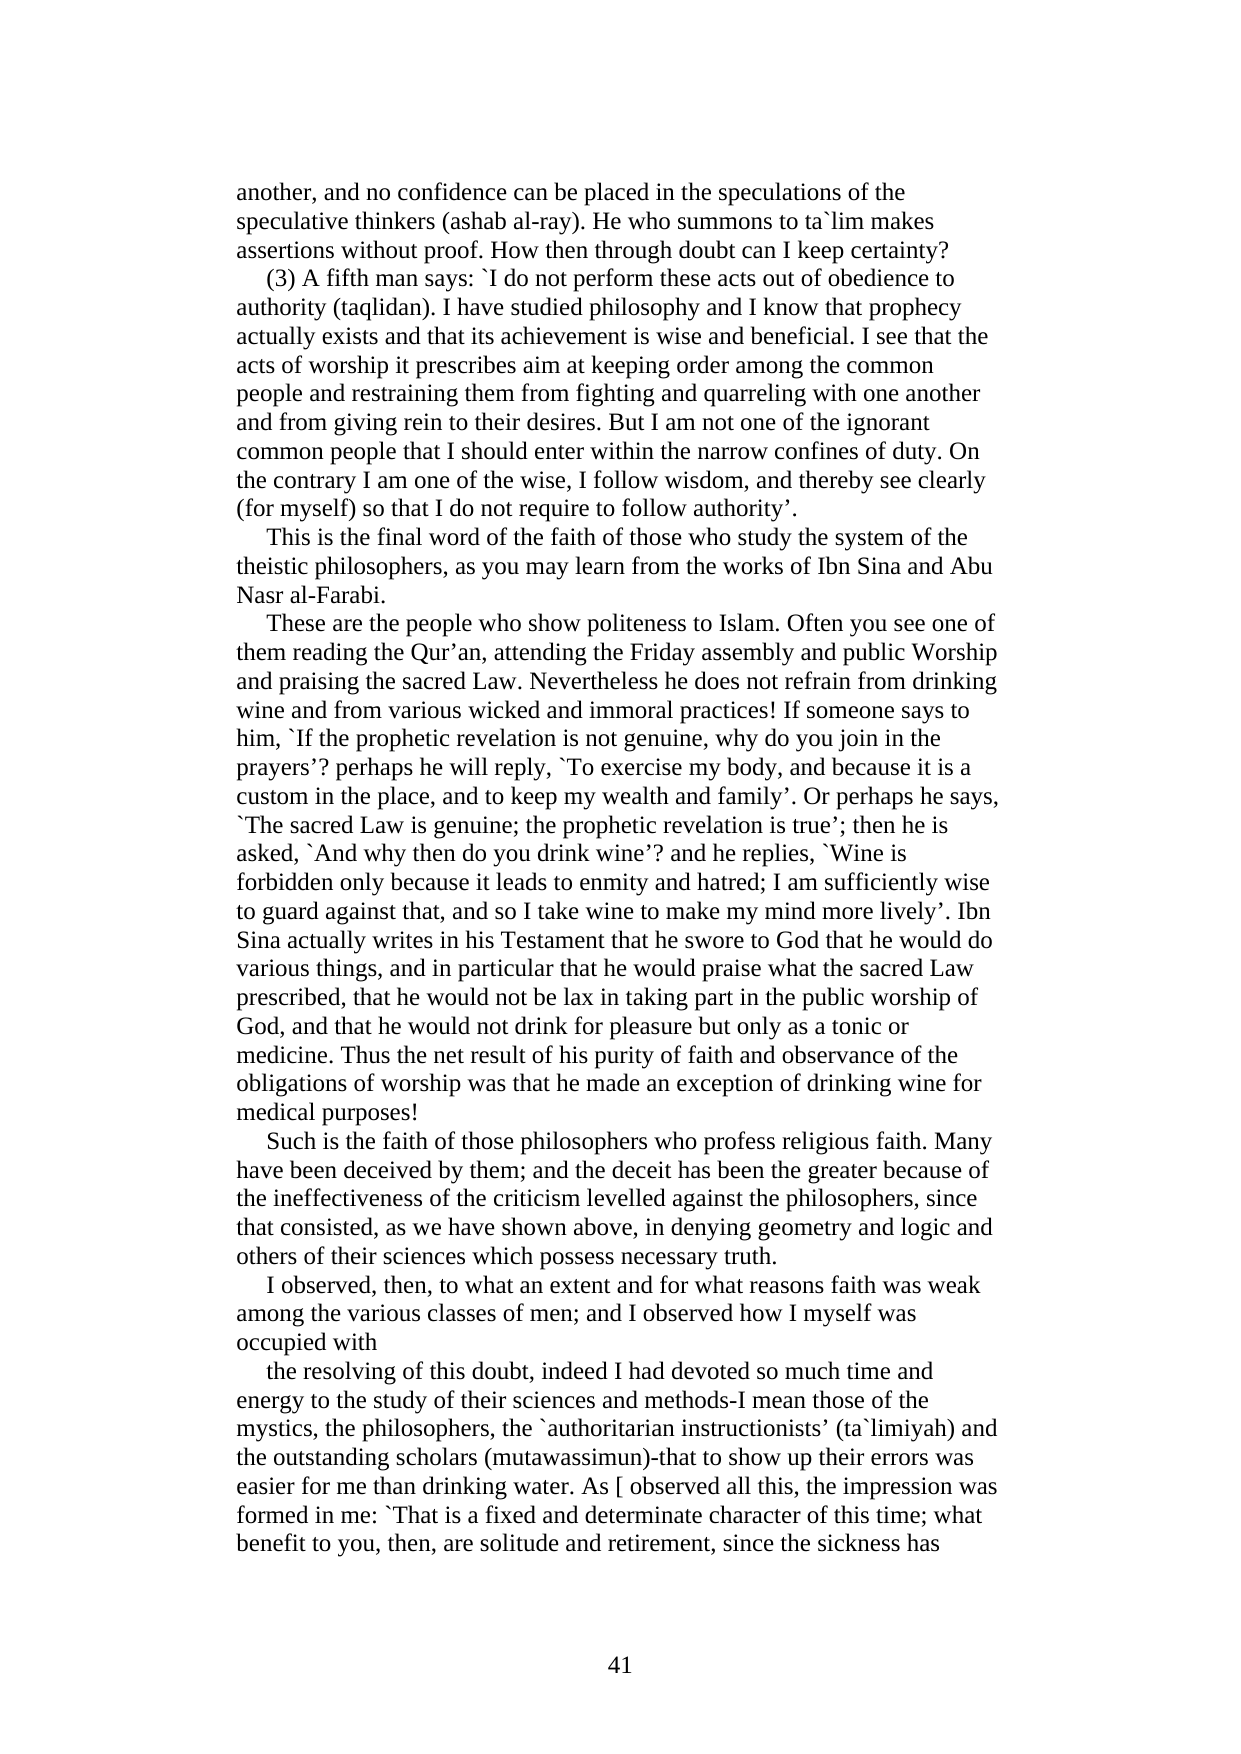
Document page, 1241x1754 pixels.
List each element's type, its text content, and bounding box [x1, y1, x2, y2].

text Such is the faith of those philosophers who profess religious faith. Many have been deceived by them; and the deceit has been the greater because of the ineffectiveness of the criticism levelled against the philosophers, since that consisted, as we have shown above, in denying geometry and logic and others of their sciences which possess necessary truth. [236, 1126, 1004, 1270]
text (3) A fifth man says: `I do not perform these acts out of obedience to authority (taqlidan). I have studied philosophy and I know that prophecy actually exists and that its achievement is wise and beneficial. I see that the acts of worship it prescribes aim at keeping order among the common people and restraining them from fighting and quarreling with one another and from giving rein to their desires. But I am not one of the ignorant common people that I should enter within the narrow confines of duty. On the contrary I am one of the wise, I follow wisdom, and thereby see clearly (for myself) so that I do not require to follow authority’. [236, 263, 1004, 522]
text These are the people who show politeness to Islam. Often you see one of them reading the Qur’an, attending the Friday assembly and public Worship and praising the sacred Law. Nevertheless he does not refrain from drinking wine and from various wicked and immoral practices! If someone says to him, `If the prophetic revelation is not genuine, why do you join in the prayers’? perhaps he will reply, `To exercise my body, and because it is a custom in the place, and to keep my wealth and family’. Or perhaps he says, `The sacred Law is genuine; the prophetic revelation is true’; then he is asked, `And why then do you drink wine’? and he replies, `Wine is forbidden only because it leads to enmity and hatred; I am sufficiently wise to guard against that, and so I take wine to make my mind more lively’. Ibn Sina actually writes in his Testament that he swore to God that he would do various things, and in particular that he would praise what the sacred Law prescribed, that he would not be lax in taking part in the public worship of God, and that he would not drink for pleasure but only as a tonic or medicine. Thus the net result of his purity of faith and observance of the obligations of worship was that he made an exception of drinking wine for medical purposes! [236, 608, 1004, 1126]
text I observed, then, to what an extent and for what reasons faith was weak among the various classes of men; and I observed how I myself was occupied with [236, 1270, 1004, 1356]
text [236, 1356, 1004, 1557]
text This is the final word of the faith of those who study the system of the theistic philosophers, as you may learn from the works of Ibn Sina and Abu Nasr al-Farabi. [236, 522, 1004, 608]
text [236, 177, 1004, 263]
